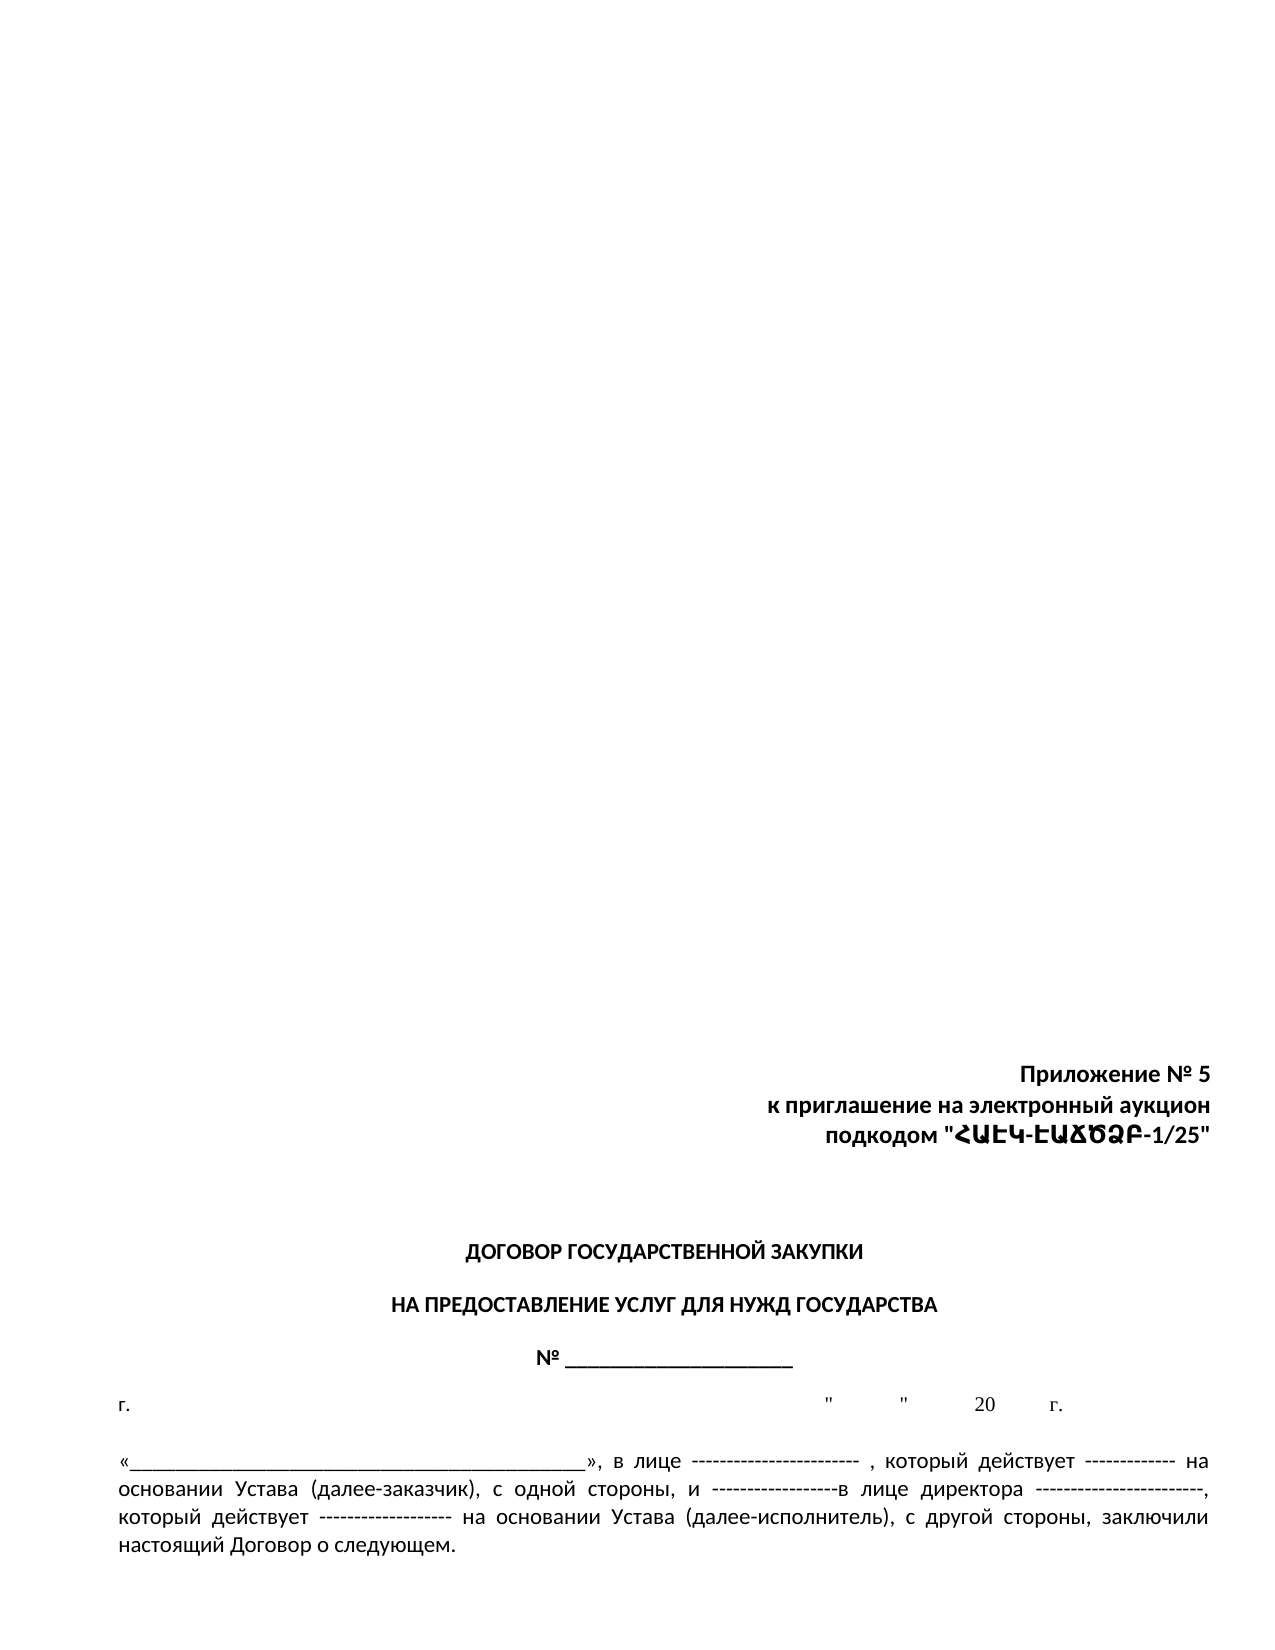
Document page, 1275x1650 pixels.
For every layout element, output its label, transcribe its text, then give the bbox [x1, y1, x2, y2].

text «________________________________________», в лице ------------------------ , который действует ------------- на основании Устава (далее-заказчик), с одной стороны, и ------------------в лице директора ------------------------, который действует ------------------- на основании Устава (далее-исполнитель), с другой стороны, заключили настоящий Договор о следующем. [118, 1446, 1211, 1558]
table_header г. [107, 1392, 591, 1446]
text Приложение № 5 [118, 1059, 1211, 1089]
text подкодом "ՀԱԷԿ-ԷԱՃԾՁԲ-1/25" [148, 1120, 1211, 1150]
text к приглашение на электронный аукцион [148, 1089, 1211, 1120]
text НА ПРЕДОСТАВЛЕНИЕ УСЛУГ ДЛЯ НУЖД ГОСУДАРСТВА [118, 1290, 1211, 1318]
text № ____________________ [118, 1343, 1211, 1371]
text ДОГОВОР ГОСУДАРСТВЕННОЙ ЗАКУПКИ [118, 1237, 1211, 1265]
table_header " " 20 г. [591, 1392, 1074, 1446]
